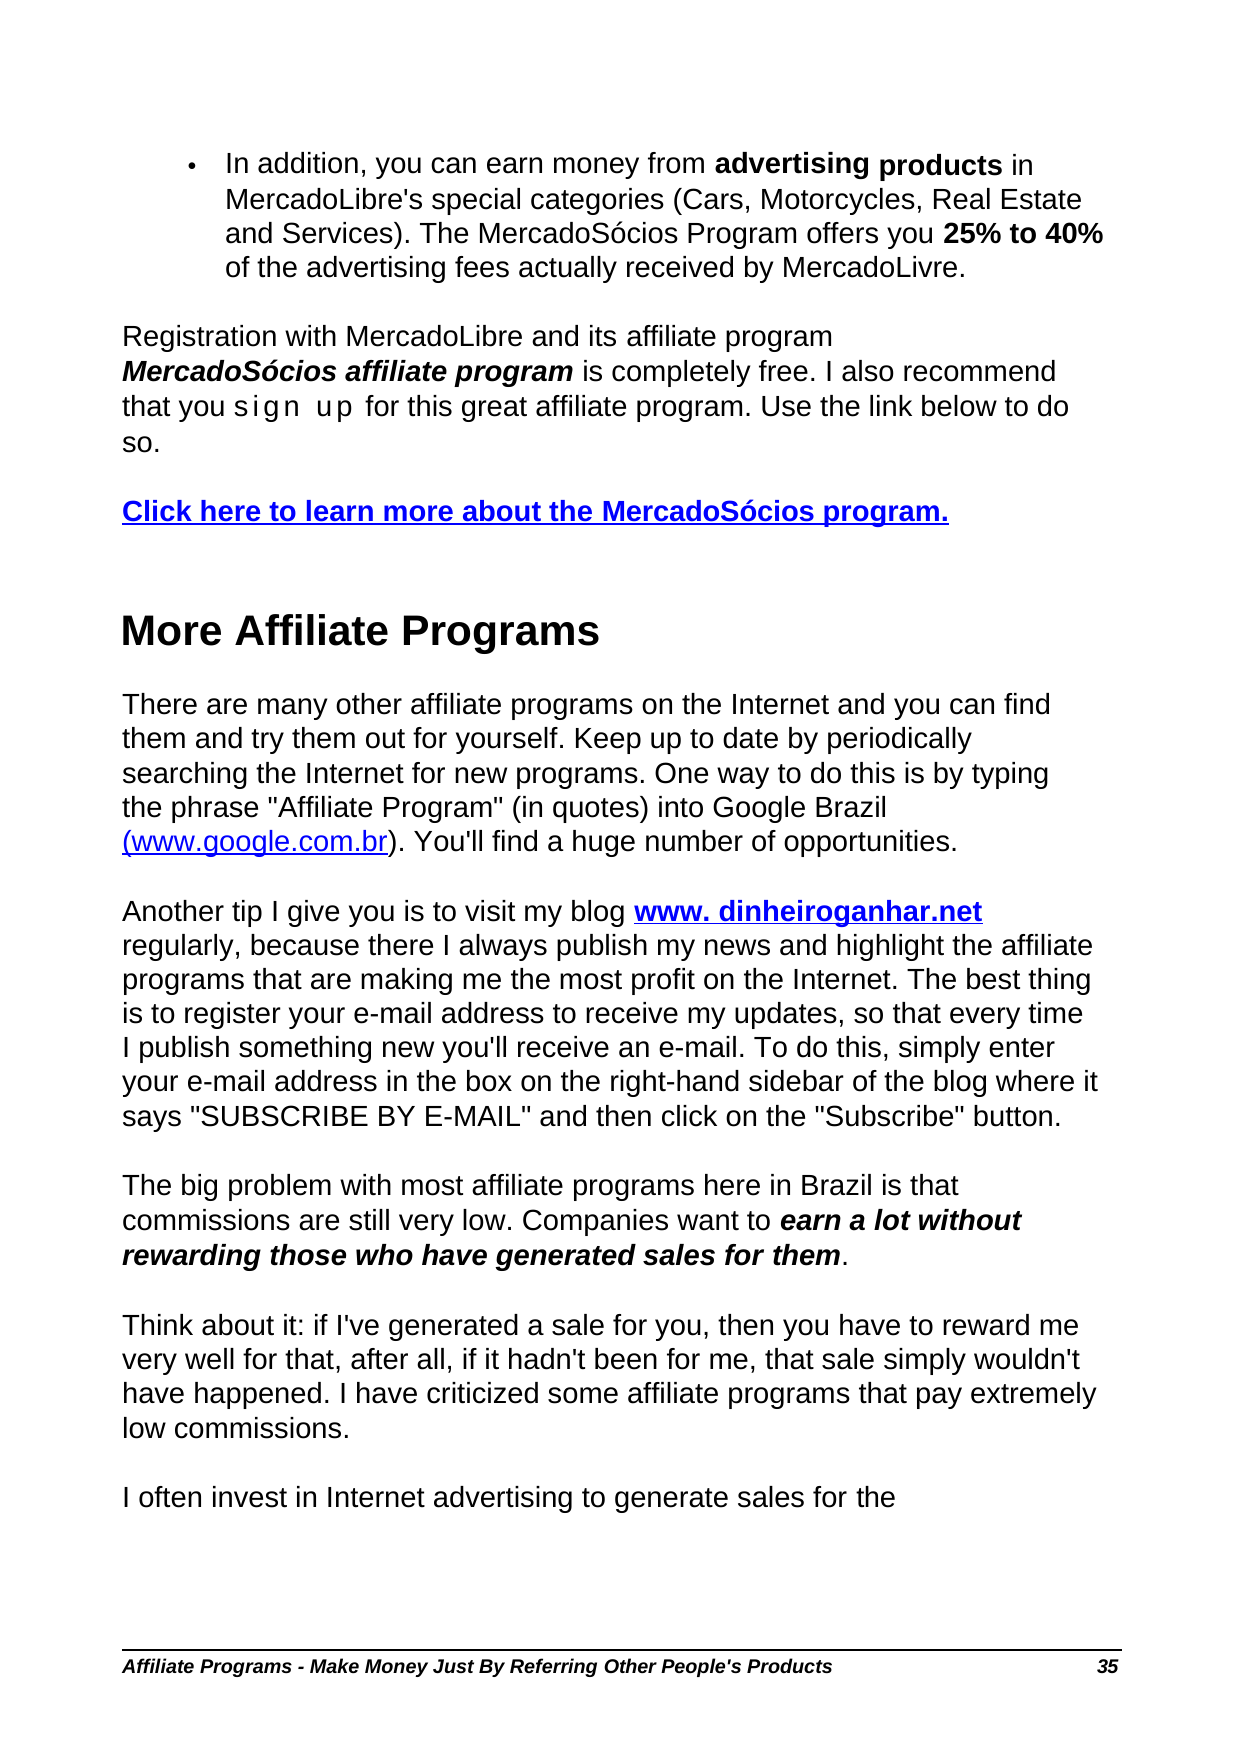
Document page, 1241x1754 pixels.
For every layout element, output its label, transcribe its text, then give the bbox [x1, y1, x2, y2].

text Think about it: if I've generated a sale for you, then you have to reward me very well for that, after all, if it hadn't been for me, that sale simply wouldn't have happened. I have criticized some affiliate programs that pay extremely low commissions. [122, 1308, 1105, 1444]
text I often invest in Internet advertising to generate sales for the [122, 1480, 1240, 1513]
text Registration with MercadoLibre and its affiliate program [122, 319, 1240, 353]
text Another tip I give you is to visit my blog www. dinheiroganhar.net regularly, because there I always publish my news and highlight the affiliate programs that are making me the most profit on the Internet. The best thing is to register your e-mail address to receive my updates, so that every time I publish something new you'll receive an e-mail. To do this, simply enter your e-mail address in the box on the right-hand sidebar of the blog where it says "SUBSCRIBE BY E-MAIL" and then click on the "Subscribe" button. [122, 893, 1100, 1132]
text The big problem with most affiliate programs here in Brazil is that commissions are still very low. Companies want to earn a lot without rewarding those who have generated sales for them. [122, 1168, 1105, 1271]
text There are many other affiliate programs on the Internet and you can find them and try them out for yourself. Keep up to date by periodically searching the Internet for new programs. One way to do this is by typing the phrase "Affiliate Program" (in quotes) into Google Brazil (www.google.com.br). You'll find a huge number of opportunities. [122, 687, 1071, 857]
text MercadoSócios affiliate program is completely free. I also recommend that you sign up for this great affiliate program. Use the link below to do so. [122, 353, 1105, 459]
list In addition, you can earn money from advertising products in MercadoLibre's special categories (Cars, Motorcycles, Real Estate and Services). The MercadoSócios Program offers you 25% to 40% of the advertising fees actually received by MercadoLivre. [187, 146, 1113, 284]
text Click here to learn more about the MercadoSócios program. [122, 494, 1240, 527]
subtitle More Affiliate Programs [120, 606, 1240, 655]
